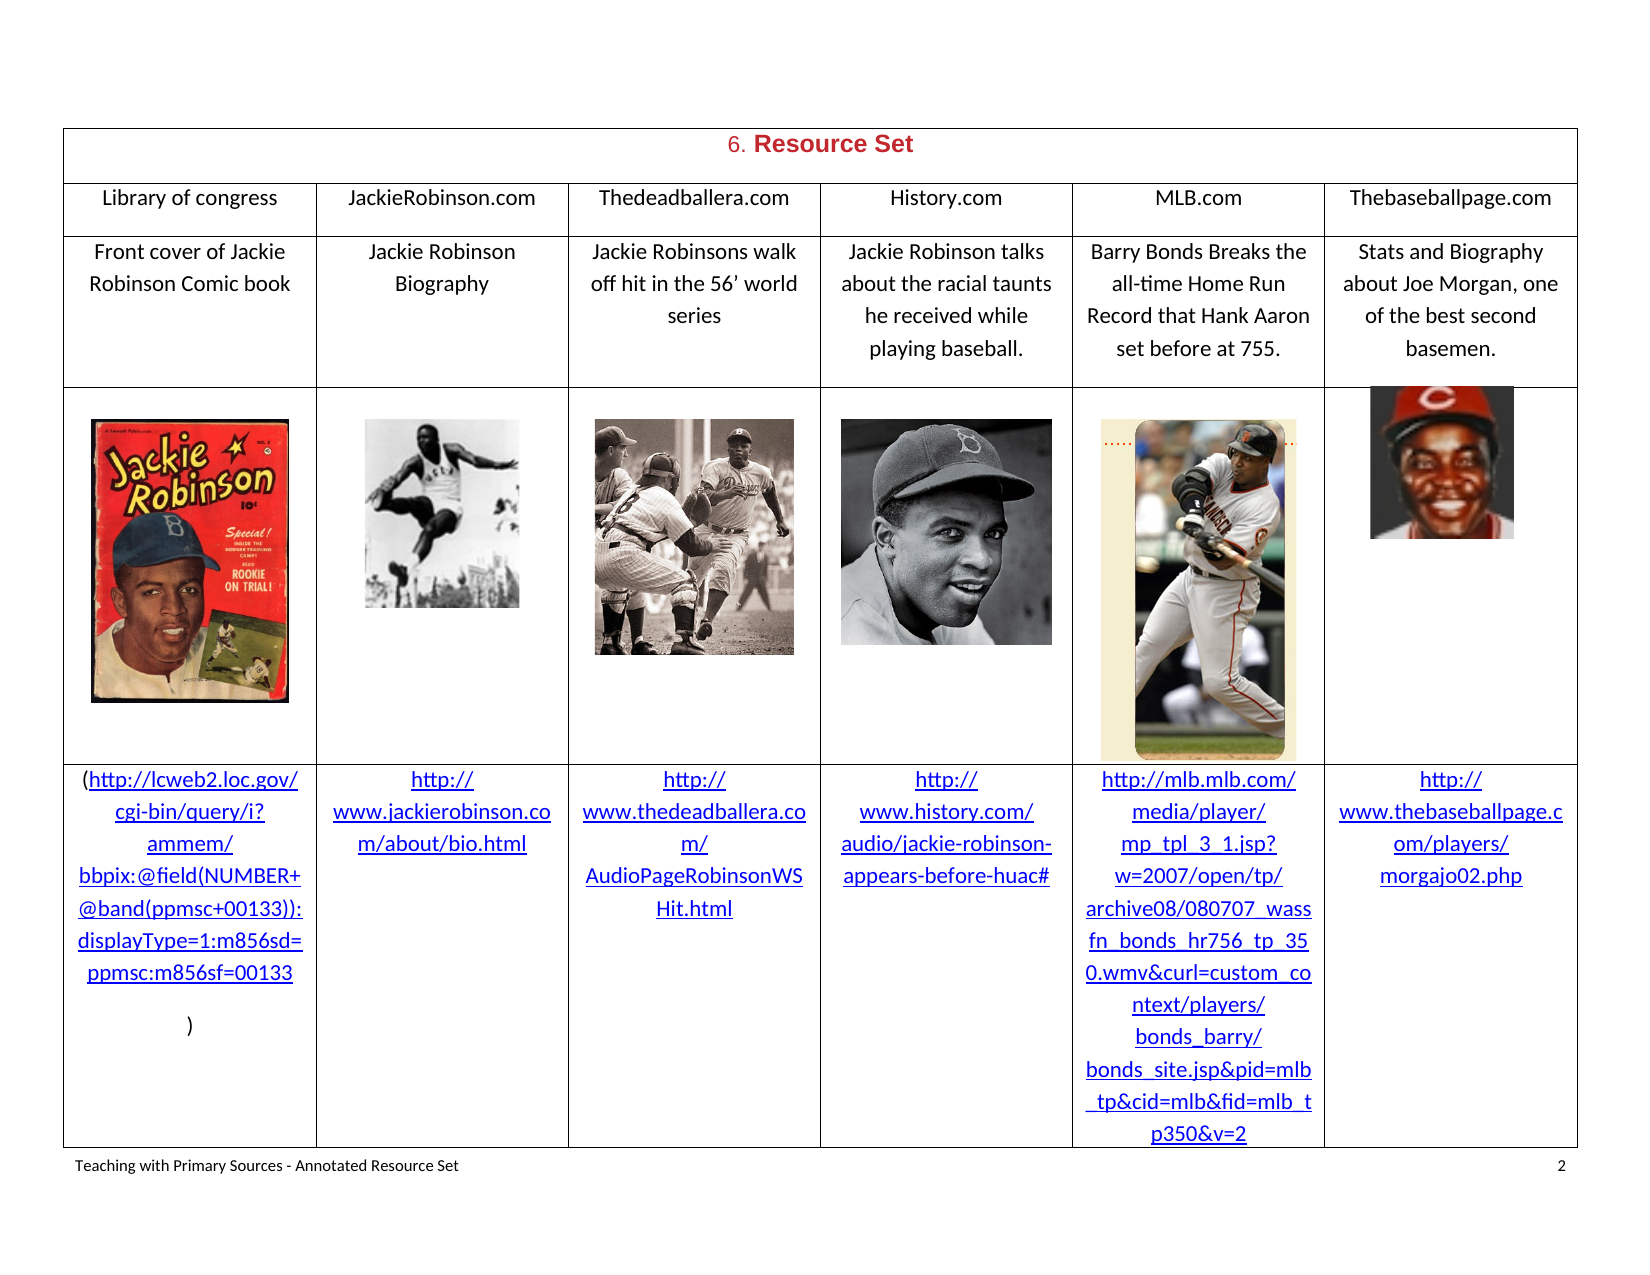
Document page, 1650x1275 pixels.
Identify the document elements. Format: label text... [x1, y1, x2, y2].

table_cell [64, 765, 316, 1147]
picture [841, 419, 1052, 645]
table_cell History.com [821, 184, 1072, 236]
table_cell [569, 765, 820, 1147]
table_cell JackieRobinson.com [317, 184, 568, 236]
table_cell Barry Bonds Breaks the all-time Home Run Record that Hank Aaron set before at 755. [1073, 237, 1324, 387]
table_cell [1073, 388, 1324, 764]
table_cell Jackie Robinson Biography [317, 237, 568, 387]
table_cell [1073, 765, 1324, 1147]
picture [91, 419, 289, 703]
table_cell MLB.com [1073, 184, 1324, 236]
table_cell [1325, 765, 1577, 1147]
picture [1101, 419, 1297, 761]
picture [1370, 386, 1514, 539]
table_cell Front cover of Jackie Robinson Comic book [64, 237, 316, 387]
table_cell Jackie Robinson talks about the racial taunts he received while playing baseball. [821, 237, 1072, 387]
table_cell Library of congress [64, 184, 316, 236]
picture [364, 419, 520, 608]
table_cell [569, 388, 820, 764]
table_header 6. Resource Set [64, 129, 1577, 182]
table_cell Thebaseballpage.com [1325, 184, 1577, 236]
table_cell [1325, 388, 1577, 764]
table_cell Stats and Biography about Joe Morgan, one of the best second basemen. [1325, 237, 1577, 387]
picture [594, 419, 794, 655]
table_cell [317, 388, 568, 764]
table_cell Jackie Robinsons walk off hit in the 56’ world series [569, 237, 820, 387]
table_cell [821, 388, 1072, 764]
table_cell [821, 765, 1072, 1147]
table_cell Thedeadballera.com [569, 184, 820, 236]
table_cell [64, 388, 316, 764]
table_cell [317, 765, 568, 1147]
